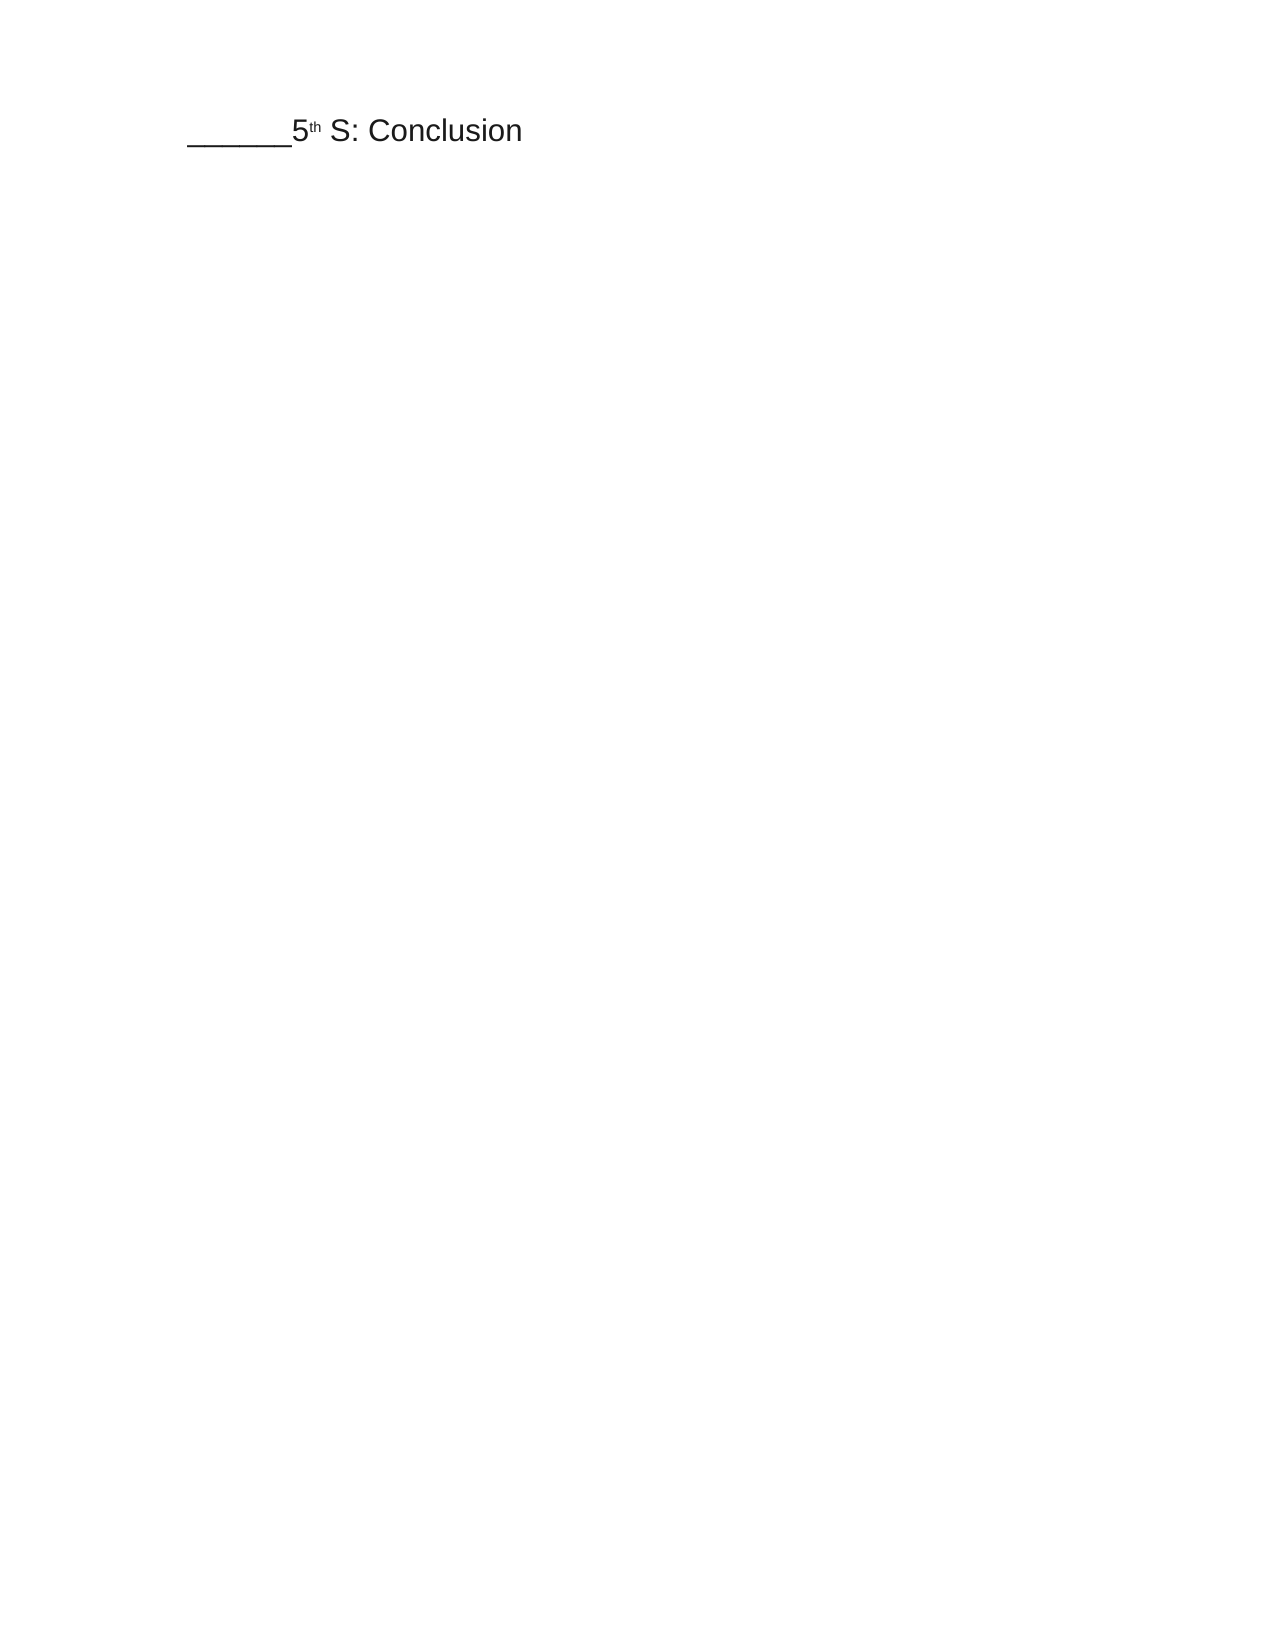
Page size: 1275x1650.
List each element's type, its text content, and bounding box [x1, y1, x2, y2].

text ______5th S: Conclusion [187, 112, 1087, 148]
